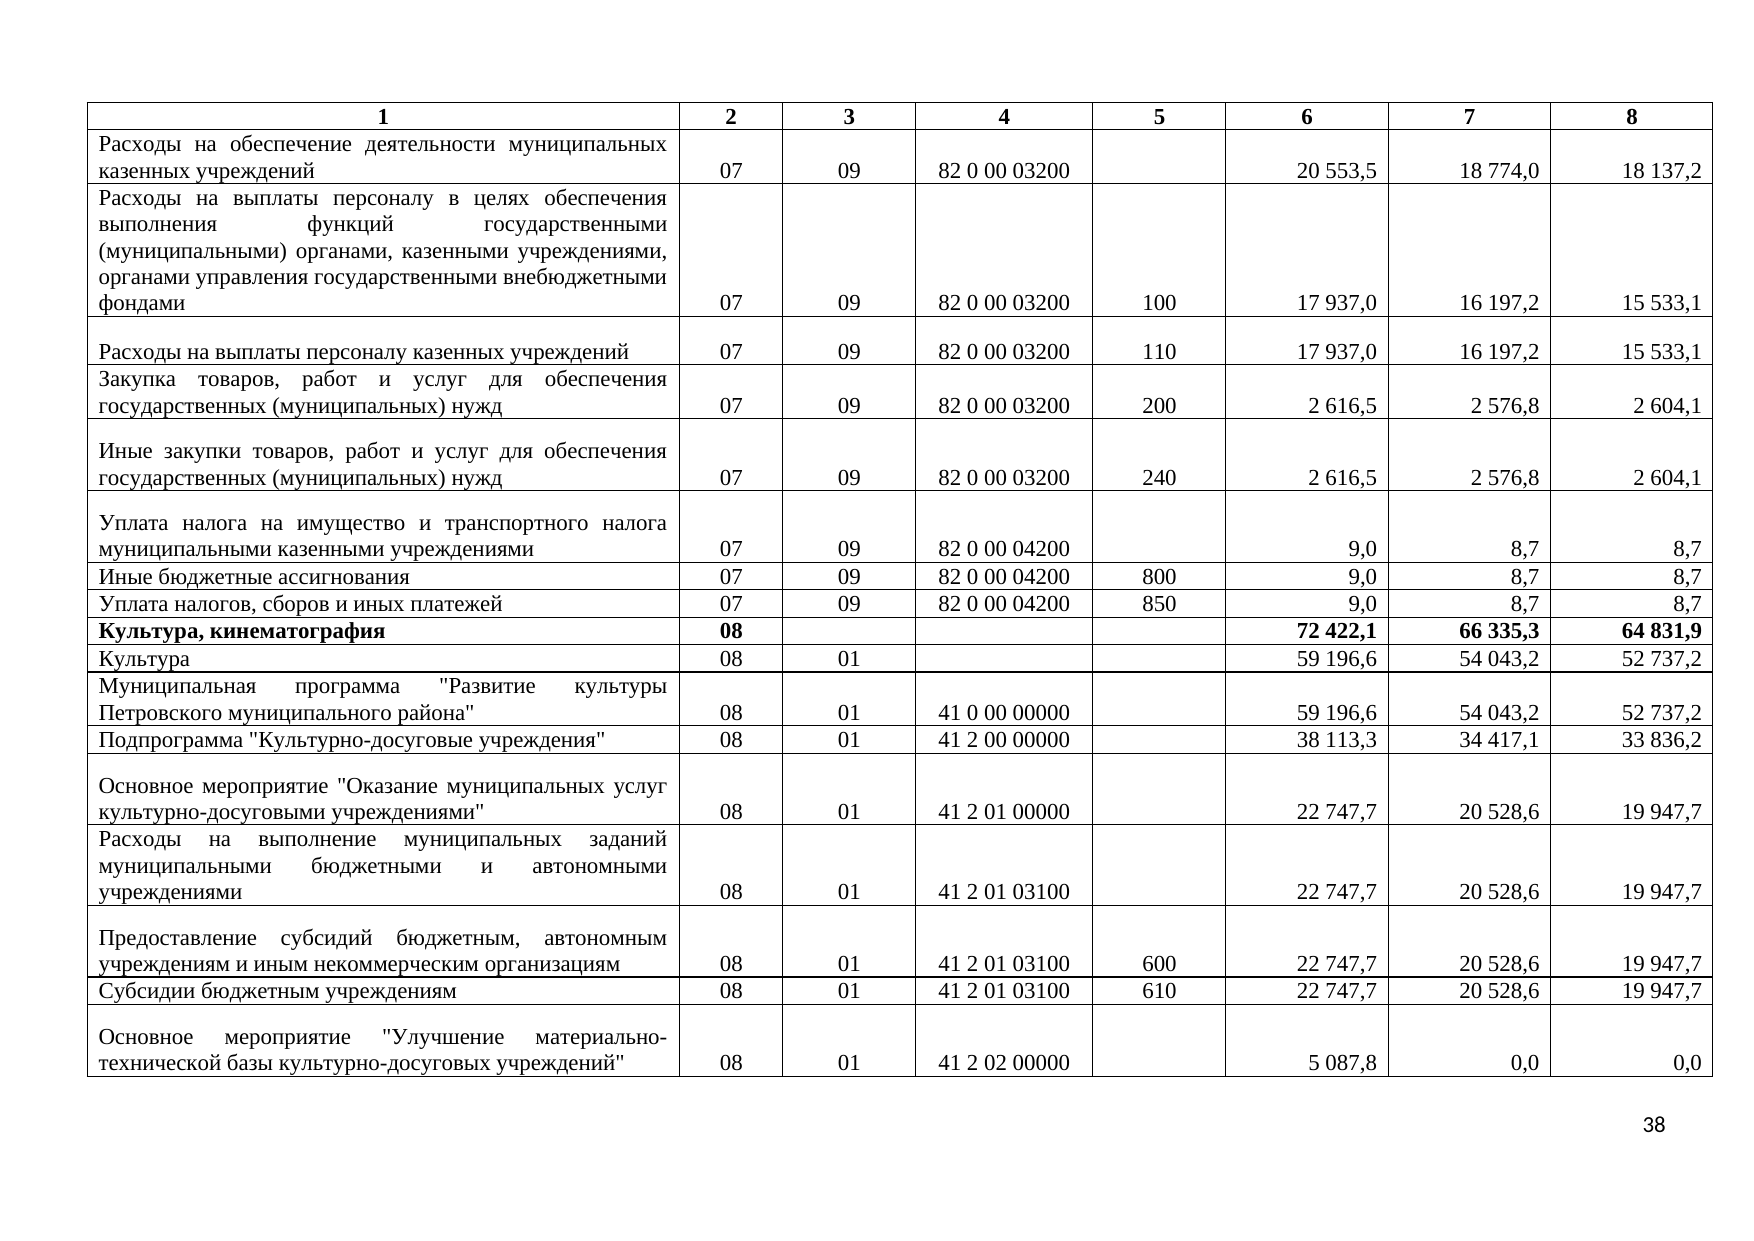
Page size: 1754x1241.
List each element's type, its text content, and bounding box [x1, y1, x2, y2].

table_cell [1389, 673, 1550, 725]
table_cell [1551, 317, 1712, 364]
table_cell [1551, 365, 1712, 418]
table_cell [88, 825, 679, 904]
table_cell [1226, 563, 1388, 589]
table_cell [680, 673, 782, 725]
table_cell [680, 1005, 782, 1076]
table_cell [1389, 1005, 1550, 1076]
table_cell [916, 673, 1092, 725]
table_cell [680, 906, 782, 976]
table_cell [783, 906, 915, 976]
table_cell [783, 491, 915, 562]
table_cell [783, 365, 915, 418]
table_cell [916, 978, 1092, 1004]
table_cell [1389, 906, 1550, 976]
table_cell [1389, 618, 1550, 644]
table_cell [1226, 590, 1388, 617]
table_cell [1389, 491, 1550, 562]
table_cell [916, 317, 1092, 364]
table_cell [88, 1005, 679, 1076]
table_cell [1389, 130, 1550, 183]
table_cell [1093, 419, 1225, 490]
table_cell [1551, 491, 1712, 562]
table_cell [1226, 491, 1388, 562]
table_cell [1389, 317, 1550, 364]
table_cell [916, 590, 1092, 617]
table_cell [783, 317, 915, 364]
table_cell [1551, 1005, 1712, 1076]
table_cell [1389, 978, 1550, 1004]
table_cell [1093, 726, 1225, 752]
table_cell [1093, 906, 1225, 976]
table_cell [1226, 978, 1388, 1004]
table_header 7 [1389, 103, 1550, 129]
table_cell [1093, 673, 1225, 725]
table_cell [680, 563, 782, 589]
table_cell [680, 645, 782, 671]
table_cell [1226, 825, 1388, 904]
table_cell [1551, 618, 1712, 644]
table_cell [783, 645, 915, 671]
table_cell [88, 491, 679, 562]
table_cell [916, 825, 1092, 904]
table_header 1 [88, 103, 679, 129]
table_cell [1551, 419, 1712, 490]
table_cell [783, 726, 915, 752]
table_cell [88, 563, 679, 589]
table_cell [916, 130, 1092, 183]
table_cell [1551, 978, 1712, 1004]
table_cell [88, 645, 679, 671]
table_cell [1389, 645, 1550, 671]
table_header 5 [1093, 103, 1225, 129]
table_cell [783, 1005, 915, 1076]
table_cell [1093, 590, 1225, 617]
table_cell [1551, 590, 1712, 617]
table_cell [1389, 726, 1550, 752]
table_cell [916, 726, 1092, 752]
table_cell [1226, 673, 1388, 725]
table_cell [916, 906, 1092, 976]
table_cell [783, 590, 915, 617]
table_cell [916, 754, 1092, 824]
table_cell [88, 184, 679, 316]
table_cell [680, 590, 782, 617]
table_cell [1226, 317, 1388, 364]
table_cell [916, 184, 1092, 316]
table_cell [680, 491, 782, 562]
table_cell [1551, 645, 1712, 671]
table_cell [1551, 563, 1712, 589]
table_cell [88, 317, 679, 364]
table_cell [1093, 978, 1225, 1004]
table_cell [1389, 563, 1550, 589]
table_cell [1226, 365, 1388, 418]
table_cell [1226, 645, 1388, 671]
table_header 4 [916, 103, 1092, 129]
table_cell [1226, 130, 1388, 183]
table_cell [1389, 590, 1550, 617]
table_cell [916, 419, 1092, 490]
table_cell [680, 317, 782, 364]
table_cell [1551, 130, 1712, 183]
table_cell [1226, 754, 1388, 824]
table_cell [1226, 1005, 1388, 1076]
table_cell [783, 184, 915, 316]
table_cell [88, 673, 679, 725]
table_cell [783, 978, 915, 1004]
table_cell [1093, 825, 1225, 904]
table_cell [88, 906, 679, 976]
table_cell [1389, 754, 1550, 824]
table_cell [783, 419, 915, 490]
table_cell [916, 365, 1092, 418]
table_header 3 [783, 103, 915, 129]
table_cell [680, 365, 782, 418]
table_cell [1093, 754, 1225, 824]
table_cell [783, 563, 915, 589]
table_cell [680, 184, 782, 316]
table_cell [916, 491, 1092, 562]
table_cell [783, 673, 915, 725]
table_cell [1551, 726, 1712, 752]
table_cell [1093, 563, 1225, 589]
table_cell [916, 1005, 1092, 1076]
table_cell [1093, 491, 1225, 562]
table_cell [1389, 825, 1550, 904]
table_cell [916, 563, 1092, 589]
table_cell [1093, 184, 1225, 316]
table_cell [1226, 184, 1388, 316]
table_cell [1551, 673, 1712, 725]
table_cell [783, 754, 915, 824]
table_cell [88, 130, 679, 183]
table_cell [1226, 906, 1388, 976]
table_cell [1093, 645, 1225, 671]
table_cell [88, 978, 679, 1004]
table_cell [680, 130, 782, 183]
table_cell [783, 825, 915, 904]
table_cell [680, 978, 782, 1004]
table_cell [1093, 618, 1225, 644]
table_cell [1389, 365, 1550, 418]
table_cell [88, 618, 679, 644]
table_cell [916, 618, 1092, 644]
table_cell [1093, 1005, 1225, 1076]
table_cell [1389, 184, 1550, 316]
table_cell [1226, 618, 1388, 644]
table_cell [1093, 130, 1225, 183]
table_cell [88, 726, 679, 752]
table_header 6 [1226, 103, 1388, 129]
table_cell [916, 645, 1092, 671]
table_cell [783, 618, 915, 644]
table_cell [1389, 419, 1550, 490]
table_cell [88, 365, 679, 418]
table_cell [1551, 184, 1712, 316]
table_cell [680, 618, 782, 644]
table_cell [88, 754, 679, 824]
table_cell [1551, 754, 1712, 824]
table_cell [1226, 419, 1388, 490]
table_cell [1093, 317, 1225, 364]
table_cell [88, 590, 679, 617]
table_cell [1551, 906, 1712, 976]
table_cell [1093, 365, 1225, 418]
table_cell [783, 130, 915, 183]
table_header 2 [680, 103, 782, 129]
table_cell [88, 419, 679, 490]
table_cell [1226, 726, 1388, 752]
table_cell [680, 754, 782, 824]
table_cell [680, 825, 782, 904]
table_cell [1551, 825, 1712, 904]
table_header 8 [1551, 103, 1712, 129]
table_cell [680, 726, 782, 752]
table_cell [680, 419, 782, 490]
